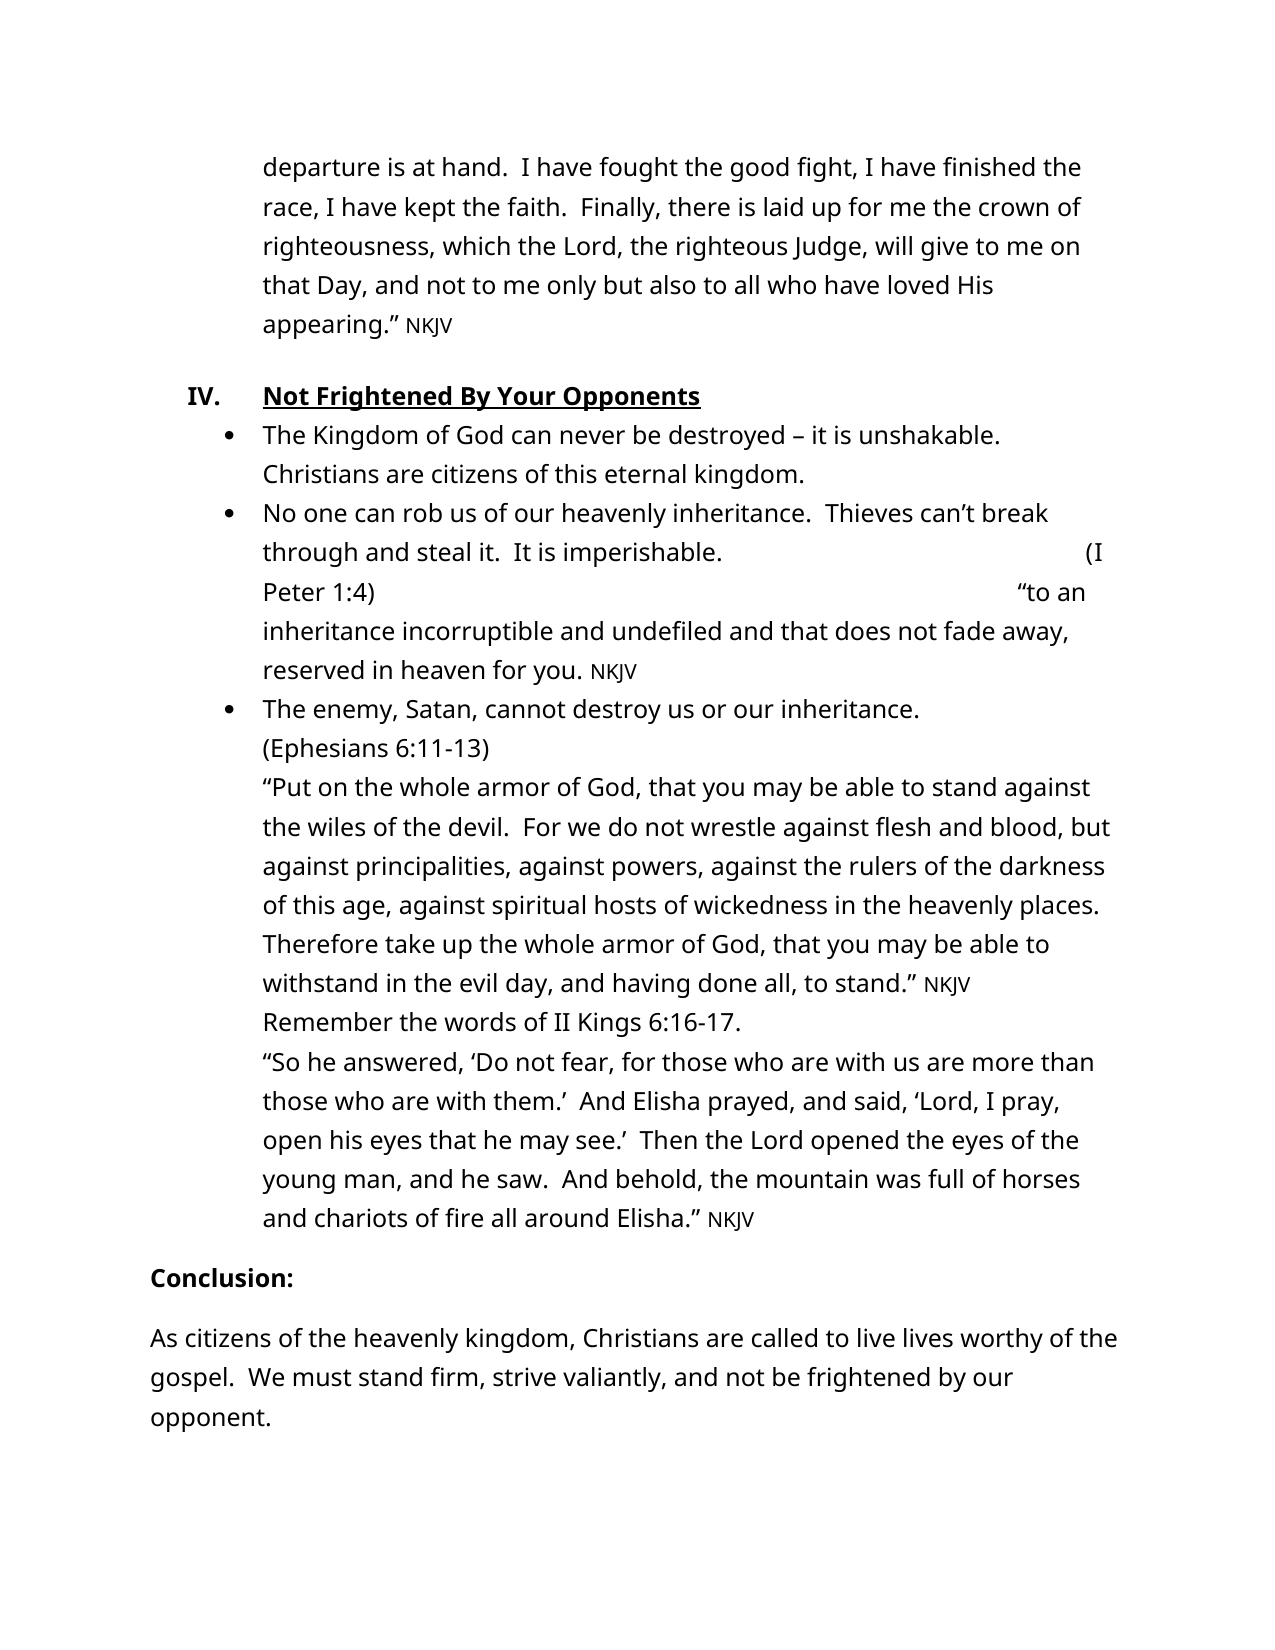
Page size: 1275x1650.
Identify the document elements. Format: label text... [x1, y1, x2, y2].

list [225, 150, 1125, 341]
list No one can rob us of our heavenly inheritance. Thieves can’t break through and steal it. It is imperishable. (I Peter 1:4) “to an inheritance incorruptible and undefiled and that does not fade away, reserved in heaven for you. NKJV [225, 496, 1125, 687]
text Conclusion: [150, 1261, 1125, 1295]
list The Kingdom of God can never be destroyed – it is unshakable. Christians are citizens of this eternal kingdom. [225, 418, 1125, 491]
list The enemy, Satan, cannot destroy us or our inheritance. (Ephesians 6:11-13) “Put on the whole armor of God, that you may be able to stand against the wiles of the devil. For we do not wrestle against flesh and blood, but against principalities, against powers, against the rulers of the darkness of this age, against spiritual hosts of wickedness in the heavenly places. Therefore take up the whole armor of God, that you may be able to withstand in the evil day, and having done all, to stand.” NKJV Remember the words of II Kings 6:16-17. “So he answered, ‘Do not fear, for those who are with us are more than those who are with them.’ And Elisha prayed, and said, ‘Lord, I pray, open his eyes that he may see.’ Then the Lord opened the eyes of the young man, and he saw. And behold, the mountain was full of horses and chariots of fire all around Elisha.” NKJV [225, 692, 1125, 1235]
list Not Frightened By Your Opponents [187, 378, 1125, 412]
text As citizens of the heavenly kingdom, Christians are called to live lives worthy of the gospel. We must stand firm, strive valiantly, and not be frightened by our opponent. [150, 1321, 1125, 1433]
